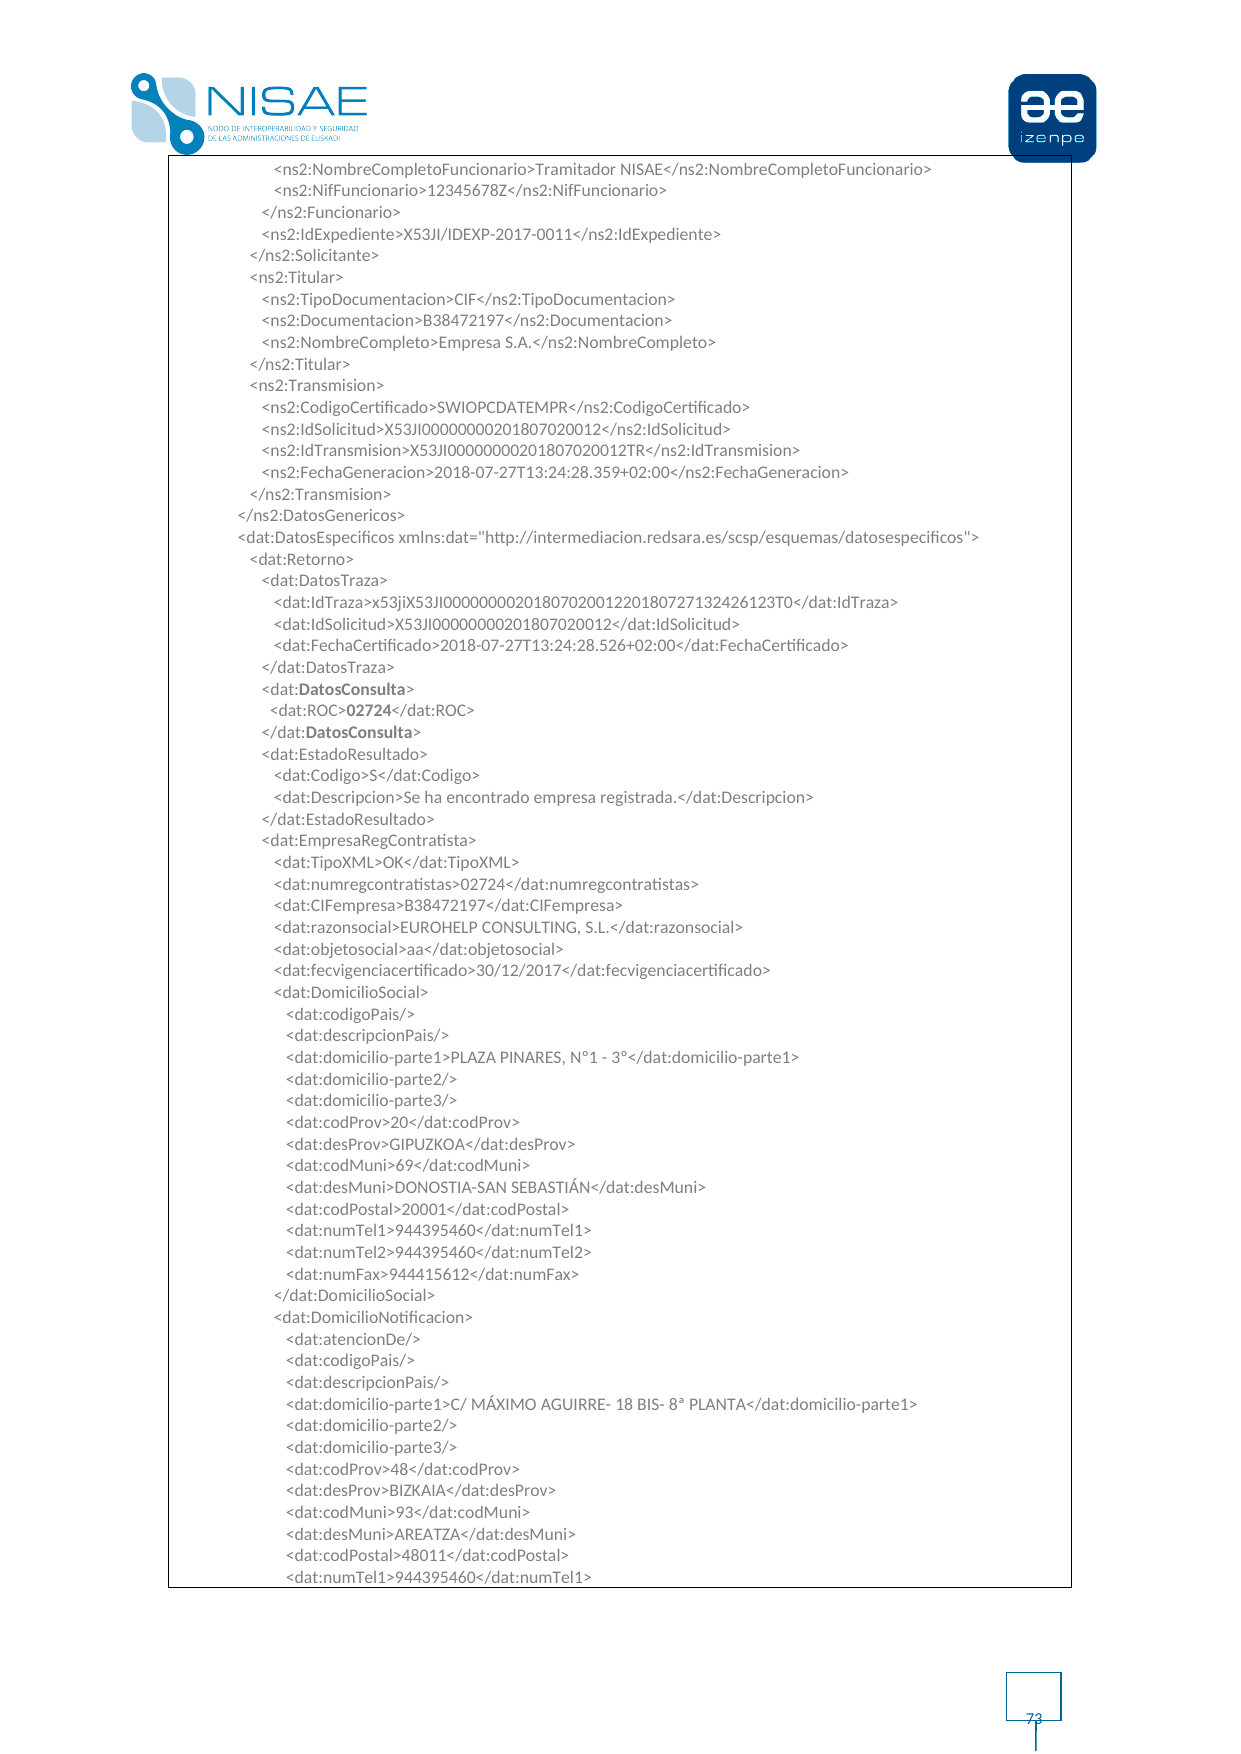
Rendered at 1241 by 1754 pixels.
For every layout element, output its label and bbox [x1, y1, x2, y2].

picture [1007, 74, 1097, 163]
picture [139, 81, 148, 90]
picture [181, 131, 193, 143]
picture [149, 73, 386, 155]
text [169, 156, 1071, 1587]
picture [118, 73, 180, 155]
